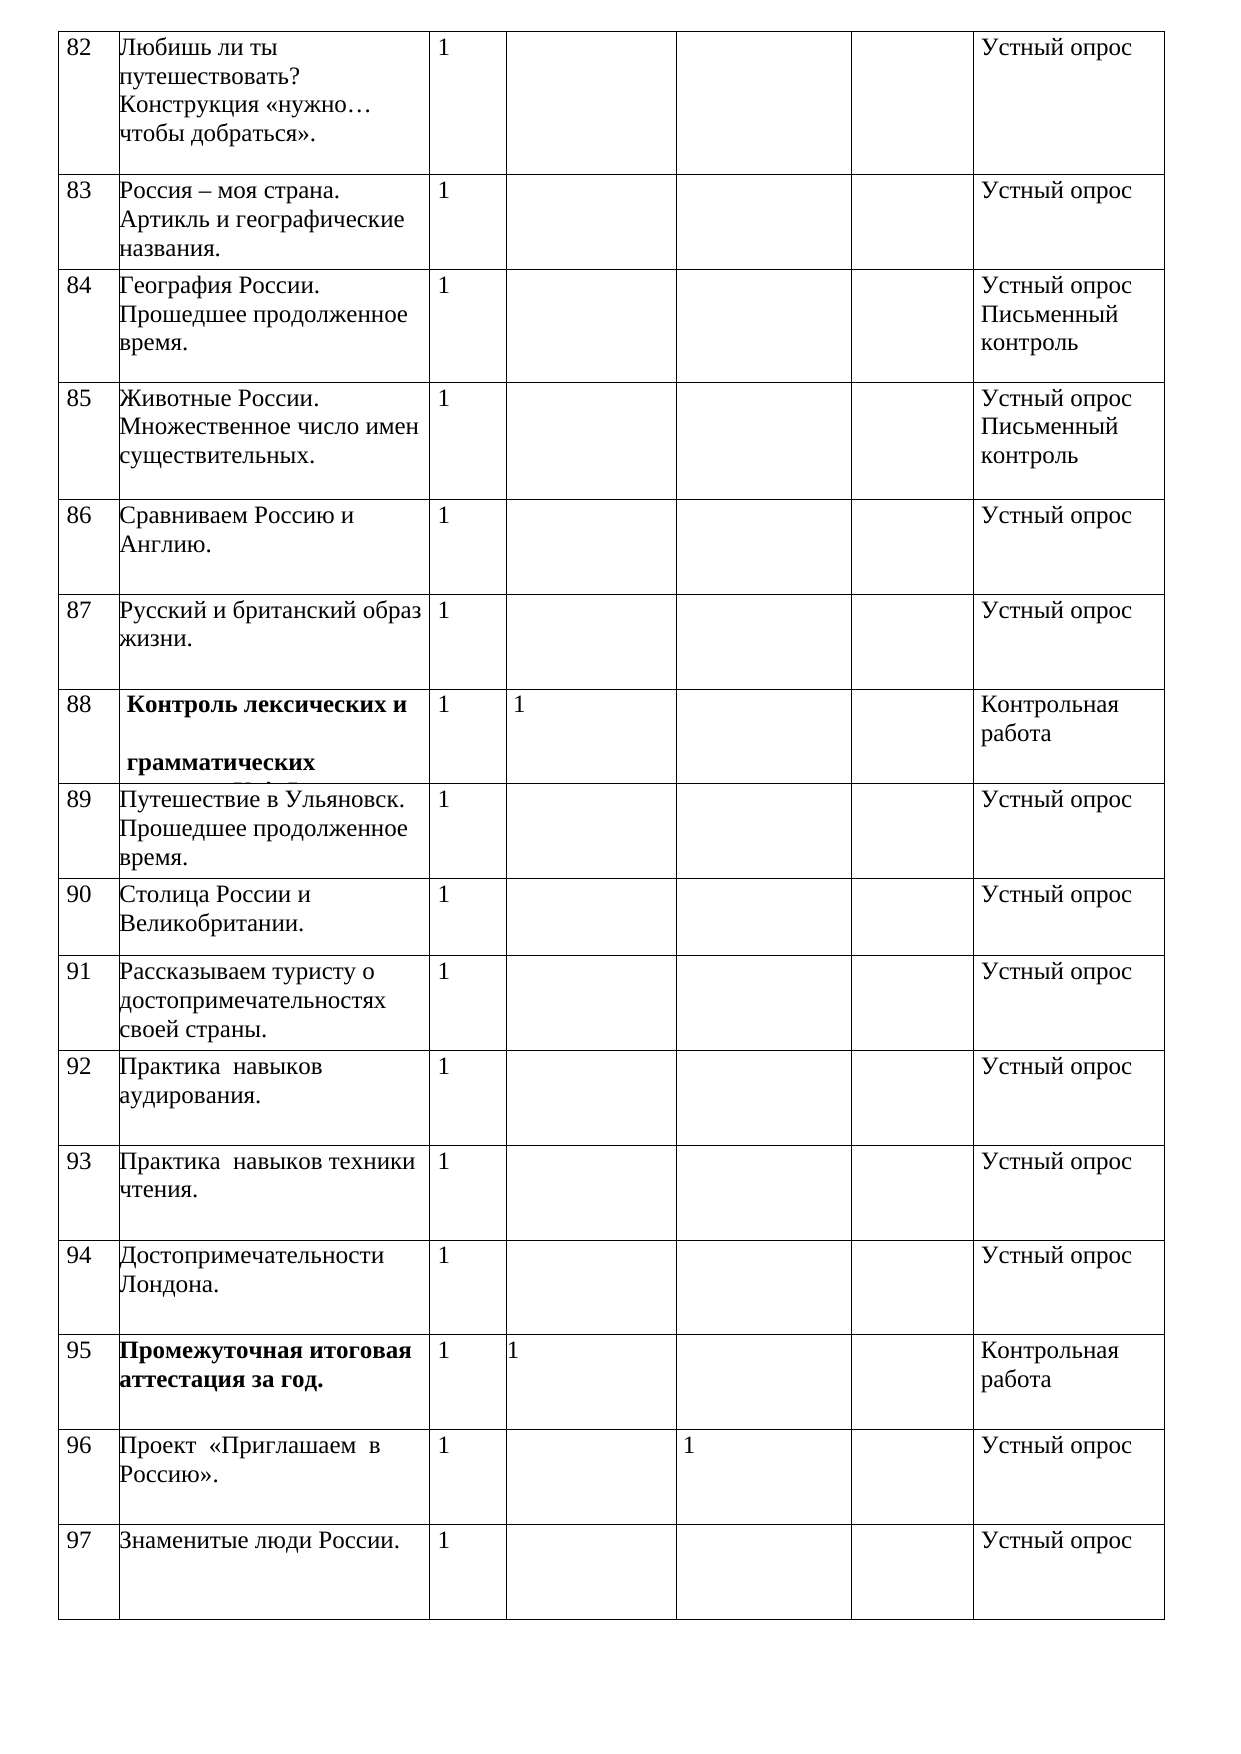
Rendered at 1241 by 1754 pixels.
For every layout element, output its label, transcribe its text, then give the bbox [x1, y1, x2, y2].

table_cell Устный опрос [974, 500, 1164, 594]
table_cell 1 [430, 1430, 506, 1524]
table_cell [507, 270, 676, 382]
table_cell Устный опрос [974, 32, 1164, 174]
table_cell 1 [430, 1146, 506, 1239]
table_cell Устный опрос [974, 879, 1164, 955]
table_cell [852, 500, 973, 594]
table_cell 90 [59, 879, 119, 955]
table_cell [677, 1051, 851, 1145]
table_cell Устный опрос [974, 784, 1164, 878]
table_cell Рассказываем туристу о достопримечательностях своей страны. [120, 956, 429, 1050]
table_cell 1 [430, 270, 506, 382]
table_cell 82 [59, 32, 119, 174]
table_cell 86 [59, 500, 119, 594]
table_cell 93 [59, 1146, 119, 1239]
table_cell 94 [59, 1241, 119, 1334]
table_cell [677, 1241, 851, 1334]
table_cell Контрольная работа [974, 690, 1164, 783]
table_cell 1 [430, 1335, 506, 1429]
table_cell Практика навыков техники чтения. [120, 1146, 429, 1239]
table_cell Достопримечательности Лондона. [120, 1241, 429, 1334]
table_cell Русский и британский образ жизни. [120, 595, 429, 688]
table_cell [507, 1051, 676, 1145]
table_cell Устный опрос [974, 1241, 1164, 1334]
table_cell [677, 270, 851, 382]
table_cell 96 [59, 1430, 119, 1524]
table_cell 85 [59, 383, 119, 499]
table_cell [852, 1241, 973, 1334]
table_cell 91 [59, 956, 119, 1050]
table_cell Устный опрос [974, 175, 1164, 269]
table_cell [677, 32, 851, 174]
table_cell Россия – моя страна. Артикль и географические названия. [120, 175, 429, 269]
table_cell Проект «Приглашаем в Россию». [120, 1430, 429, 1524]
table_cell 87 [59, 595, 119, 688]
table_cell 1 [430, 879, 506, 955]
table_cell [507, 879, 676, 955]
table_cell Любишь ли ты путешествовать? Конструкция «нужно…чтобы добраться». [120, 32, 429, 174]
table_cell [852, 1525, 973, 1619]
table_cell [852, 383, 973, 499]
table_cell Контрольная работа [974, 1335, 1164, 1429]
table_cell [852, 1146, 973, 1239]
table_cell [677, 1335, 851, 1429]
table_cell 83 [59, 175, 119, 269]
table_cell 1 [430, 1241, 506, 1334]
table_cell 97 [59, 1525, 119, 1619]
table_cell [852, 879, 973, 955]
table_cell Устный опрос [974, 1146, 1164, 1239]
table_cell [852, 784, 973, 878]
table_cell Устный опрос [974, 956, 1164, 1050]
table_cell 95 [59, 1335, 119, 1429]
table_cell [677, 690, 851, 783]
table_cell 1 [430, 1051, 506, 1145]
table_cell Путешествие в Ульяновск. Прошедшее продолженное время. [120, 784, 429, 878]
table_cell Столица России и Великобритании. [120, 879, 429, 955]
table_cell [507, 1430, 676, 1524]
table_cell Контроль лексических и грамматических навыков Unit 5. [120, 690, 429, 783]
table_cell [852, 270, 973, 382]
table_cell [507, 500, 676, 594]
table_cell [852, 1051, 973, 1145]
table_cell Устный опрос [974, 1051, 1164, 1145]
table_cell [507, 956, 676, 1050]
table_cell [677, 1525, 851, 1619]
table_cell 92 [59, 1051, 119, 1145]
table_cell [852, 1335, 973, 1429]
table_cell [507, 32, 676, 174]
table_cell [507, 1146, 676, 1239]
table_cell 1 [507, 690, 676, 783]
table_cell [507, 784, 676, 878]
table_cell [677, 879, 851, 955]
table_cell [507, 175, 676, 269]
table_cell [677, 1146, 851, 1239]
table_cell Устный опрос [974, 1430, 1164, 1524]
table_cell Сравниваем Россию и Англию. [120, 500, 429, 594]
table_cell 1 [430, 595, 506, 688]
table_cell [852, 32, 973, 174]
table_cell Промежуточная итоговая аттестация за год. [120, 1335, 429, 1429]
table_cell Знаменитые люди России. [120, 1525, 429, 1619]
table_cell [852, 595, 973, 688]
table_cell 88 [59, 690, 119, 783]
table_cell [677, 383, 851, 499]
table_cell 1 [507, 1335, 676, 1429]
table_cell Устный опрос [974, 595, 1164, 688]
table_cell [852, 175, 973, 269]
table_cell [677, 175, 851, 269]
table_cell [677, 956, 851, 1050]
table_cell [507, 383, 676, 499]
table_cell [507, 1241, 676, 1334]
table_cell [677, 500, 851, 594]
table_cell 1 [677, 1430, 851, 1524]
table_cell [677, 784, 851, 878]
table_cell 1 [430, 784, 506, 878]
table_cell [852, 1430, 973, 1524]
table_cell Устный опрос Письменный контроль [974, 270, 1164, 382]
table_cell 1 [430, 500, 506, 594]
table_cell Животные России. Множественное число имен существительных. [120, 383, 429, 499]
table_cell [852, 690, 973, 783]
table_cell 1 [430, 1525, 506, 1619]
table_cell 1 [430, 956, 506, 1050]
table_cell 1 [430, 175, 506, 269]
table_cell [507, 1525, 676, 1619]
table_cell Устный опрос Письменный контроль [974, 383, 1164, 499]
table_cell Практика навыков аудирования. [120, 1051, 429, 1145]
table_cell Устный опрос [974, 1525, 1164, 1619]
table_cell География России. Прошедшее продолженное время. [120, 270, 429, 382]
table_cell 1 [430, 690, 506, 783]
table_cell [677, 595, 851, 688]
table_cell 84 [59, 270, 119, 382]
table_cell 1 [430, 32, 506, 174]
table_cell [507, 595, 676, 688]
table_cell 89 [59, 784, 119, 878]
table_cell 1 [430, 383, 506, 499]
table_cell [852, 956, 973, 1050]
